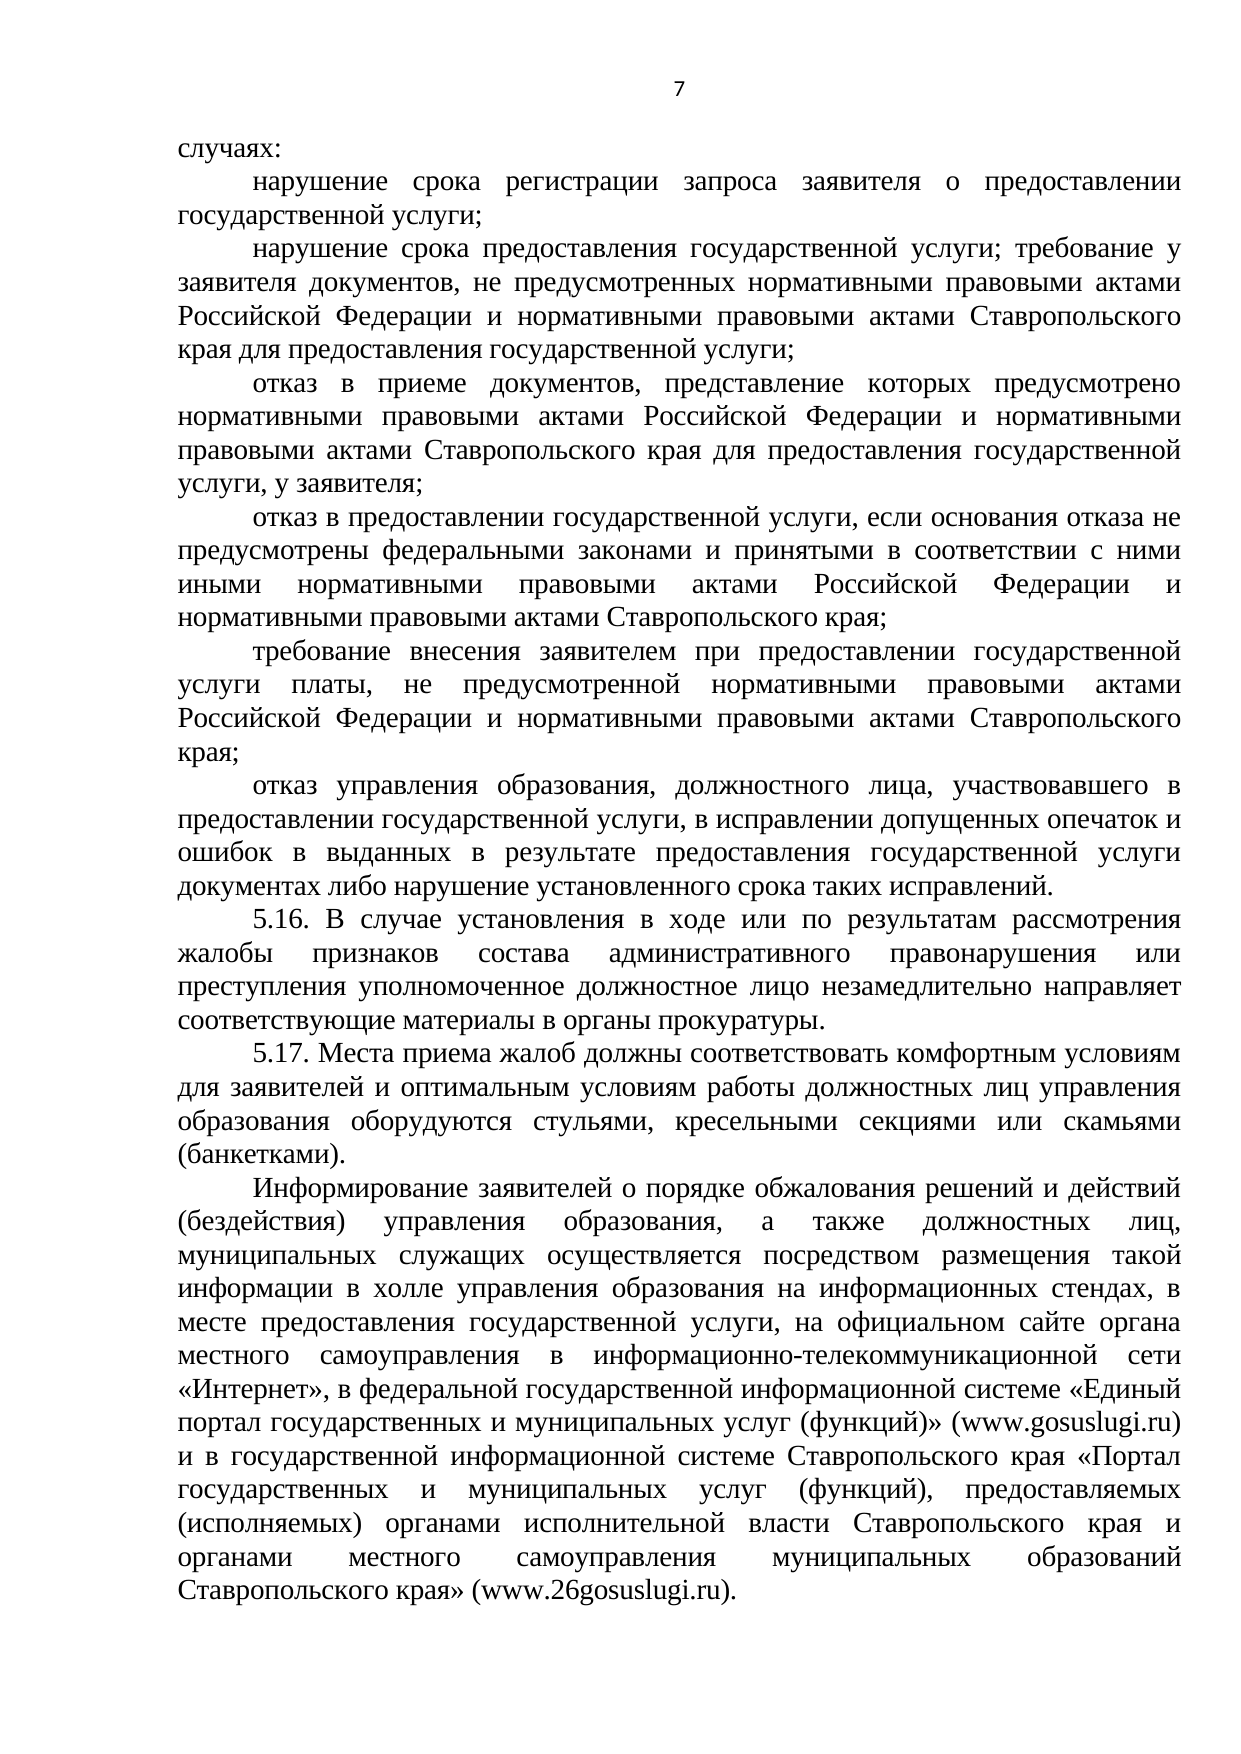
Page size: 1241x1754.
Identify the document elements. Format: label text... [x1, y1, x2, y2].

text отказ в предоставлении государственной услуги, если основания отказа не предусмотрены федеральными законами и принятыми в соответствии с ними иными нормативными правовыми актами Российской Федерации и нормативными правовыми актами Ставропольского края; [177, 499, 1181, 633]
text отказ в приеме документов, представление которых предусмотрено нормативными правовыми актами Российской Федерации и нормативными правовыми актами Ставропольского края для предоставления государственной услуги, у заявителя; [177, 365, 1181, 499]
text отказ управления образования, должностного лица, участвовавшего в предоставлении государственной услуги, в исправлении допущенных опечаток и ошибок в выданных в результате предоставления государственной услуги документах либо нарушение установленного срока таких исправлений. [177, 767, 1181, 901]
text 5.16. В случае установления в ходе или по результатам рассмотрения жалобы признаков состава административного правонарушения или преступления уполномоченное должностное лицо незамедлительно направляет соответствующие материалы в органы прокуратуры. [177, 901, 1181, 1036]
text нарушение срока регистрации запроса заявителя о предоставлении государственной услуги; [177, 163, 1181, 231]
text Информирование заявителей о порядке обжалования решений и действий (бездействия) управления образования, а также должностных лиц, муниципальных служащих осуществляется посредством размещения такой информации в холле управления образования на информационных стендах, в месте предоставления государственной услуги, на официальном сайте органа местного самоуправления в информационно-телекоммуникационной сети «Интернет», в федеральной государственной информационной системе «Единый портал государственных и муниципальных услуг (функций)» (www.gosuslugi.ru) и в государственной информационной системе Ставропольского края «Портал государственных и муниципальных услуг (функций), предоставляемых (исполняемых) органами исполнительной власти Ставропольского края и органами местного самоуправления муниципальных образований Ставропольского края» (www.26gosuslugi.ru). [177, 1170, 1181, 1606]
text 5.17. Места приема жалоб должны соответствовать комфортным условиям для заявителей и оптимальным условиям работы должностных лиц управления образования оборудуются стульями, кресельными секциями или скамьями (банкетками). [177, 1036, 1181, 1170]
text требование внесения заявителем при предоставлении государственной услуги платы, не предусмотренной нормативными правовыми актами Российской Федерации и нормативными правовыми актами Ставропольского края; [177, 633, 1181, 767]
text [177, 130, 1181, 163]
text нарушение срока предоставления государственной услуги; требование у заявителя документов, не предусмотренных нормативными правовыми актами Российской Федерации и нормативными правовыми актами Ставропольского края для предоставления государственной услуги; [177, 231, 1181, 365]
